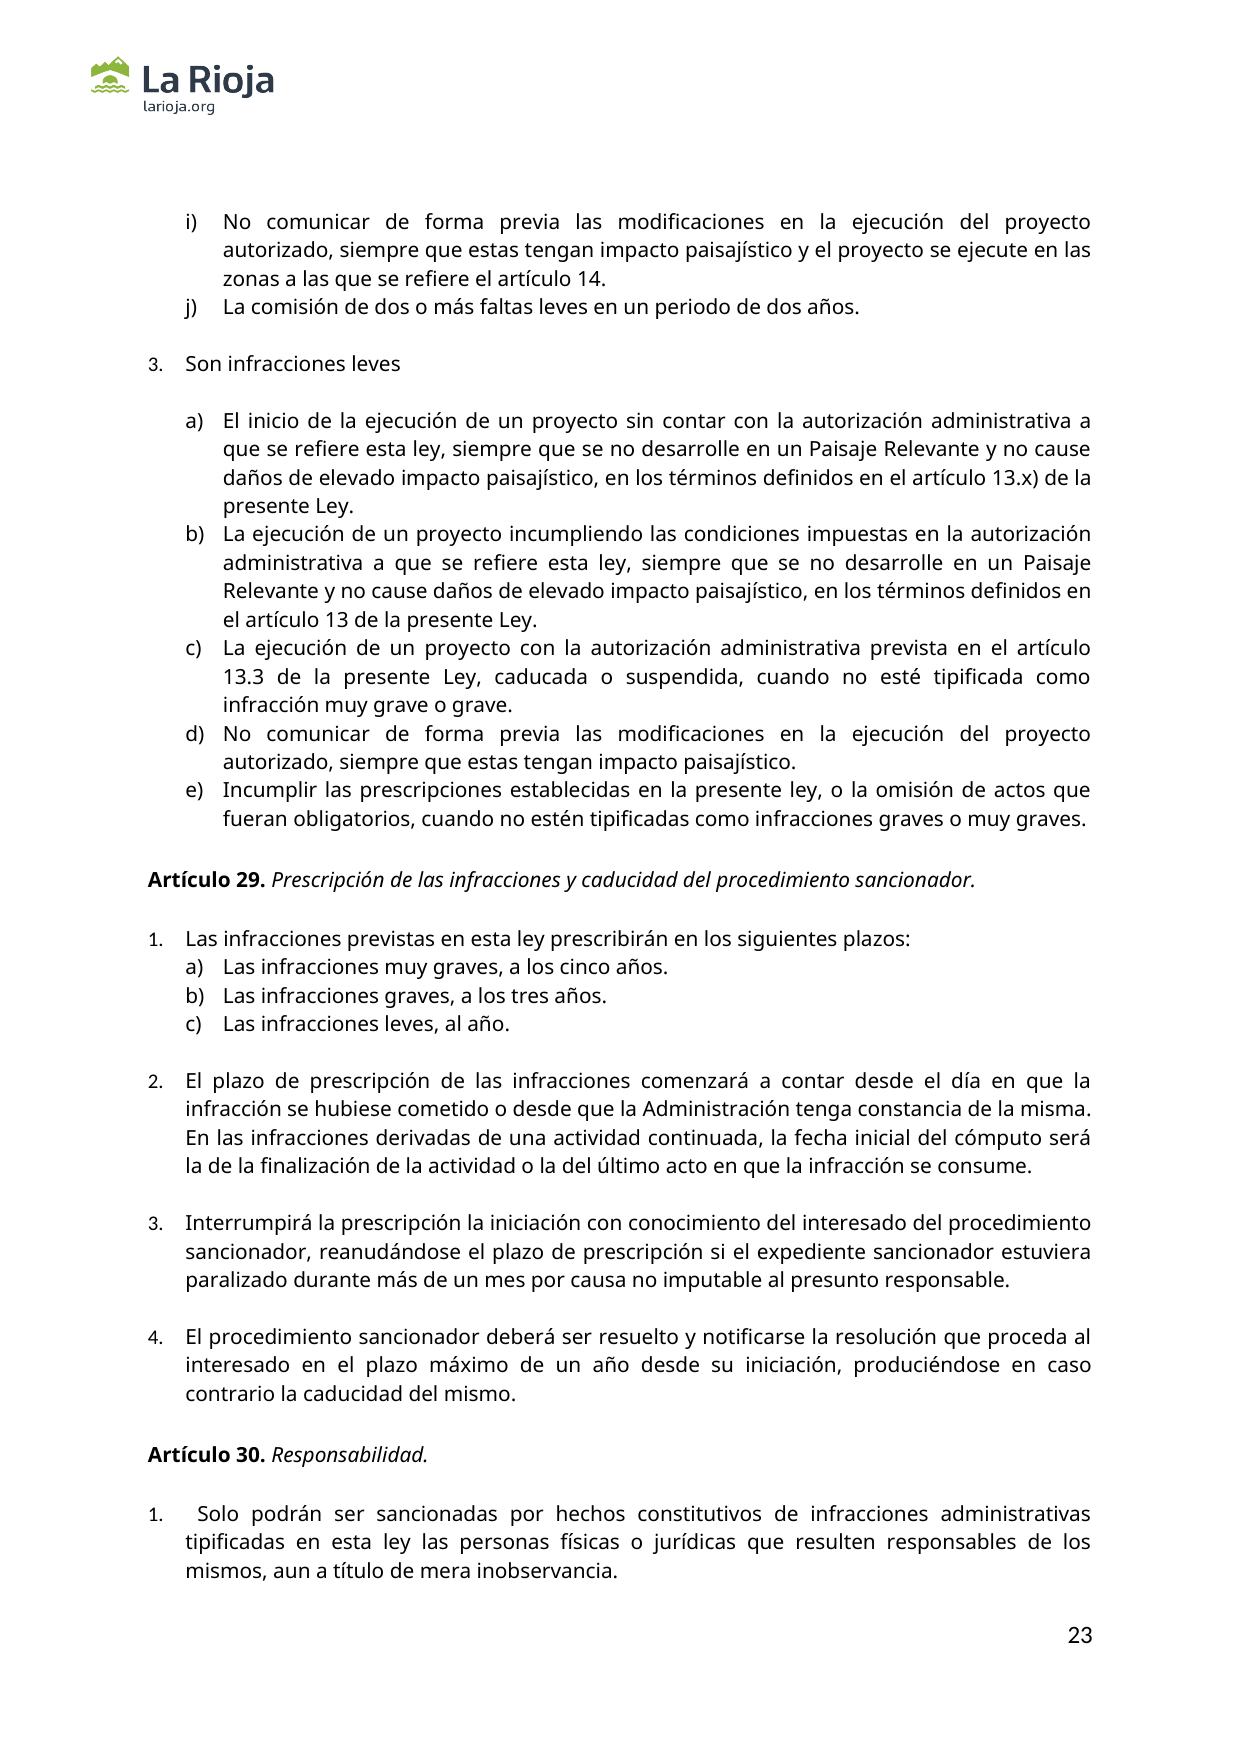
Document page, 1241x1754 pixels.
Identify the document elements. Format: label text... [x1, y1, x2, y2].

list Solo podrán ser sancionadas por hechos constitutivos de infracciones administrativas tipificadas en esta ley las personas físicas o jurídicas que resulten responsables de los mismos, aun a título de mera inobservancia. [148, 1499, 1092, 1584]
subtitle Artículo 29. Prescripción de las infracciones y caducidad del procedimiento sancionador. [148, 865, 1092, 893]
list La ejecución de un proyecto con la autorización administrativa prevista en el artículo 13.3 de la presente Ley, caducada o suspendida, cuando no esté tipificada como infracción muy grave o grave. [185, 633, 1092, 719]
list Son infracciones leves [148, 349, 1092, 377]
list El inicio de la ejecución de un proyecto sin contar con la autorización administrativa a que se refiere esta ley, siempre que se no desarrolle en un Paisaje Relevante y no cause daños de elevado impacto paisajístico, en los términos definidos en el artículo 13.x) de la presente Ley. [185, 406, 1092, 519]
list Interrumpirá la prescripción la iniciación con conocimiento del interesado del procedimiento sancionador, reanudándose el plazo de prescripción si el expediente sancionador estuviera paralizado durante más de un mes por causa no imputable al presunto responsable. [148, 1208, 1092, 1294]
list No comunicar de forma previa las modificaciones en la ejecución del proyecto autorizado, siempre que estas tengan impacto paisajístico. [185, 719, 1092, 776]
list Las infracciones muy graves, a los cinco años. [185, 952, 1092, 981]
list El procedimiento sancionador deberá ser resuelto y notificarse la resolución que proceda al interesado en el plazo máximo de un año desde su iniciación, produciéndose en caso contrario la caducidad del mismo. [148, 1322, 1092, 1407]
list Las infracciones leves, al año. [185, 1009, 1092, 1038]
list No comunicar de forma previa las modificaciones en la ejecución del proyecto autorizado, siempre que estas tengan impacto paisajístico y el proyecto se ejecute en las zonas a las que se refiere el artículo 14. [185, 207, 1092, 292]
list Las infracciones graves, a los tres años. [185, 981, 1092, 1009]
list Incumplir las prescripciones establecidas en la presente ley, o la omisión de actos que fueran obligatorios, cuando no estén tipificadas como infracciones graves o muy graves. [185, 776, 1092, 832]
list La comisión de dos o más faltas leves en un periodo de dos años. [185, 292, 1092, 321]
subtitle Artículo 30. Responsabilidad. [148, 1440, 1092, 1468]
list El plazo de prescripción de las infracciones comenzará a contar desde el día en que la infracción se hubiese cometido o desde que la Administración tenga constancia de la misma. En las infracciones derivadas de una actividad continuada, la fecha inicial del cómputo será la de la finalización de la actividad o la del último acto en que la infracción se consume. [148, 1066, 1092, 1180]
list La ejecución de un proyecto incumpliendo las condiciones impuestas en la autorización administrativa a que se refiere esta ley, siempre que se no desarrolle en un Paisaje Relevante y no cause daños de elevado impacto paisajístico, en los términos definidos en el artículo 13 de la presente Ley. [185, 519, 1092, 633]
picture [0, 0, 1241, 203]
list Las infracciones previstas en esta ley prescribirán en los siguientes plazos: [148, 924, 1092, 952]
